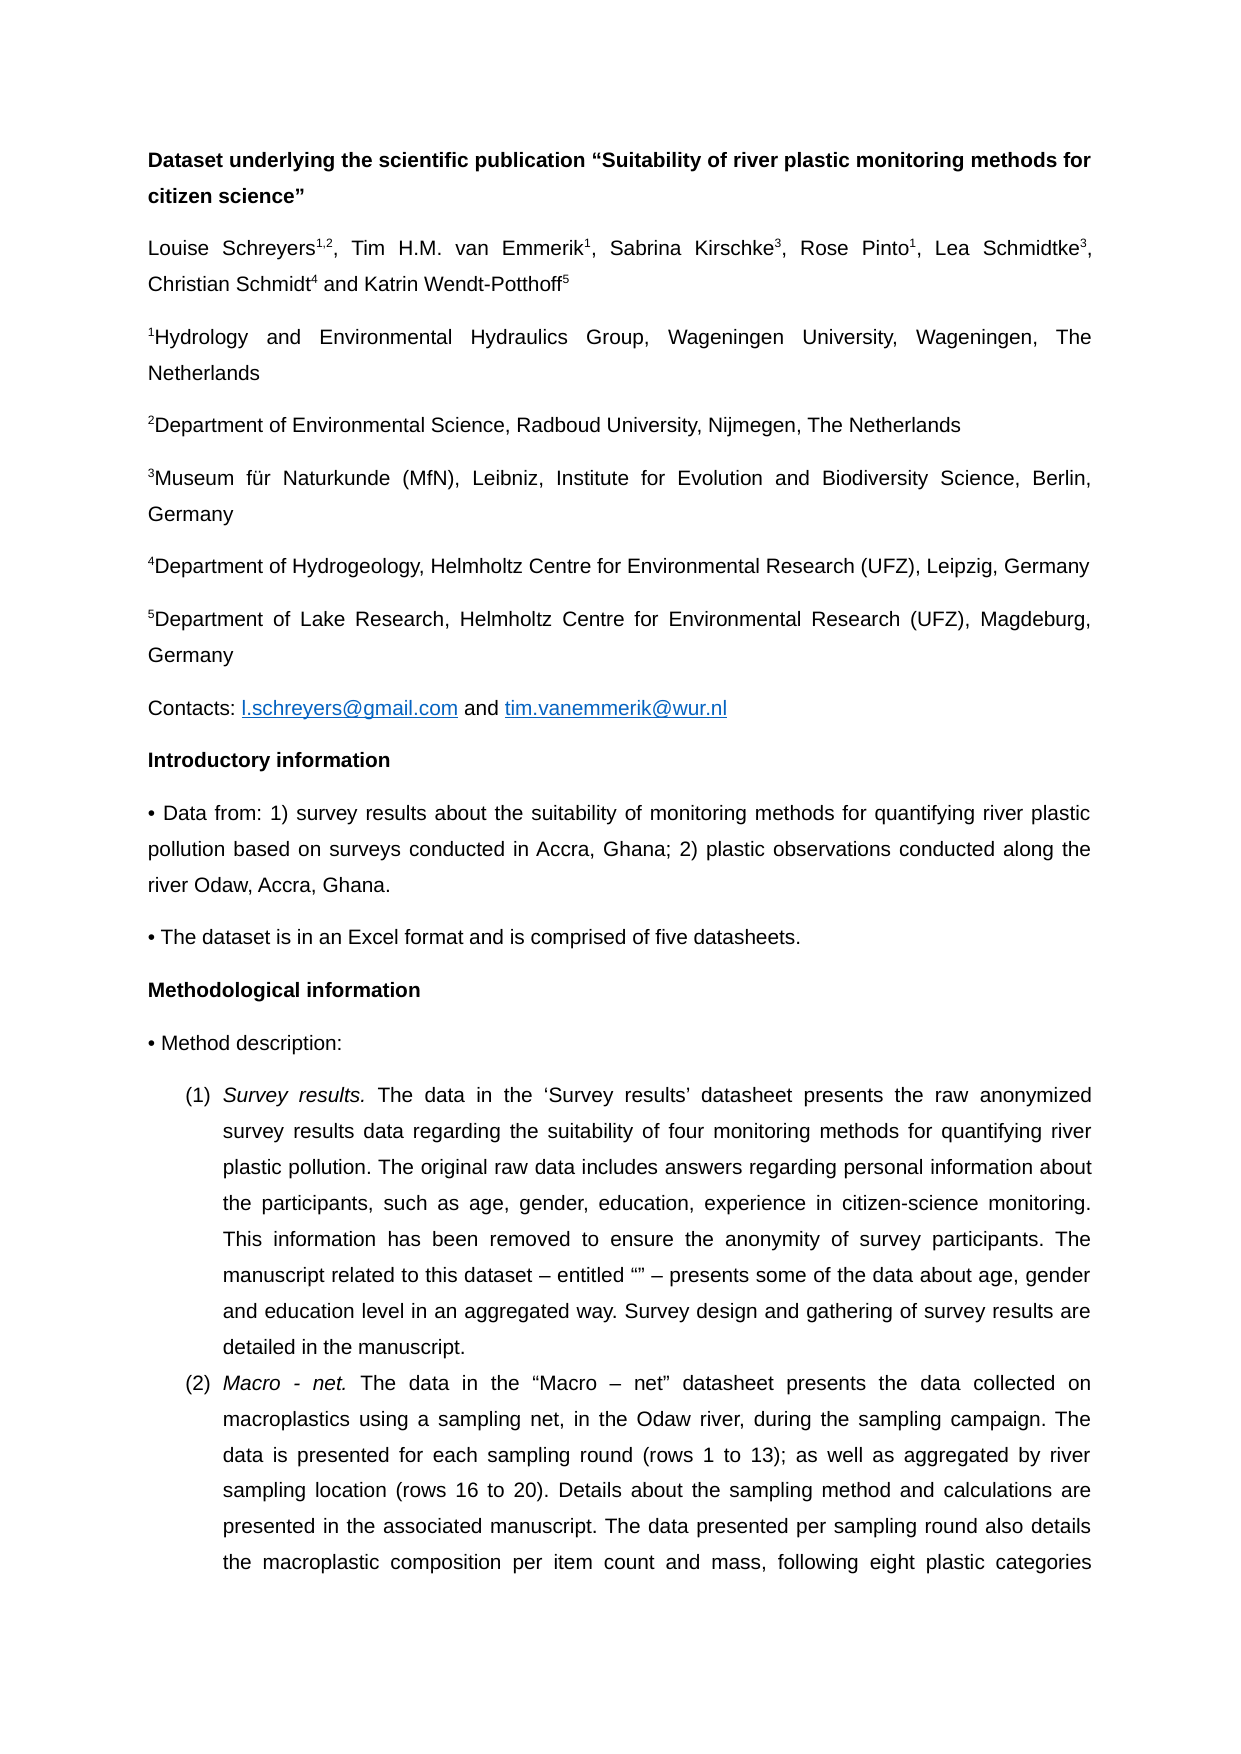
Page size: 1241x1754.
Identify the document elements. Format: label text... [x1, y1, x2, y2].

text Methodological information [148, 978, 1093, 1002]
text • The dataset is in an Excel format and is comprised of five datasheets. [148, 925, 1093, 949]
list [185, 1371, 1093, 1574]
list Survey results. The data in the ‘Survey results’ datasheet presents the raw anonymized survey results data regarding the suitability of four monitoring methods for quantifying river plastic pollution. The original raw data includes answers regarding personal information about the participants, such as age, gender, education, experience in citizen-science monitoring. This information has been removed to ensure the anonymity of survey participants. The manuscript related to this dataset – entitled “” – presents some of the data about age, gender and education level in an aggregated way. Survey design and gathering of survey results are detailed in the manuscript. [185, 1083, 1093, 1358]
text Contacts: l.schreyers@gmail.com and tim.vanemmerik@wur.nl [148, 696, 1093, 719]
text • Method description: [148, 1030, 1093, 1054]
text 2Department of Environmental Science, Radboud University, Nijmegen, The Netherlands [148, 413, 1093, 437]
text 4Department of Hydrogeology, Helmholtz Centre for Environmental Research (UFZ), Leipzig, Germany [148, 554, 1093, 578]
text • Data from: 1) survey results about the suitability of monitoring methods for quantifying river plastic pollution based on surveys conducted in Accra, Ghana; 2) plastic observations conducted along the river Odaw, Accra, Ghana. [148, 801, 1093, 897]
text 1Hydrology and Environmental Hydraulics Group, Wageningen University, Wageningen, The Netherlands [148, 325, 1093, 384]
text 3Museum für Naturkunde (MfN), Leibniz, Institute for Evolution and Biodiversity Science, Berlin, Germany [148, 466, 1093, 526]
text Introductory information [148, 748, 1093, 772]
text Louise Schreyers1,2, Tim H.M. van Emmerik1, Sabrina Kirschke3, Rose Pinto1, Lea Schmidtke3, Christian Schmidt4 and Katrin Wendt-Potthoff5 [148, 236, 1093, 296]
text Dataset underlying the scientific publication “Suitability of river plastic monitoring methods for citizen science” [148, 148, 1093, 207]
text 5Department of Lake Research, Helmholtz Centre for Environmental Research (UFZ), Magdeburg, Germany [148, 607, 1093, 667]
